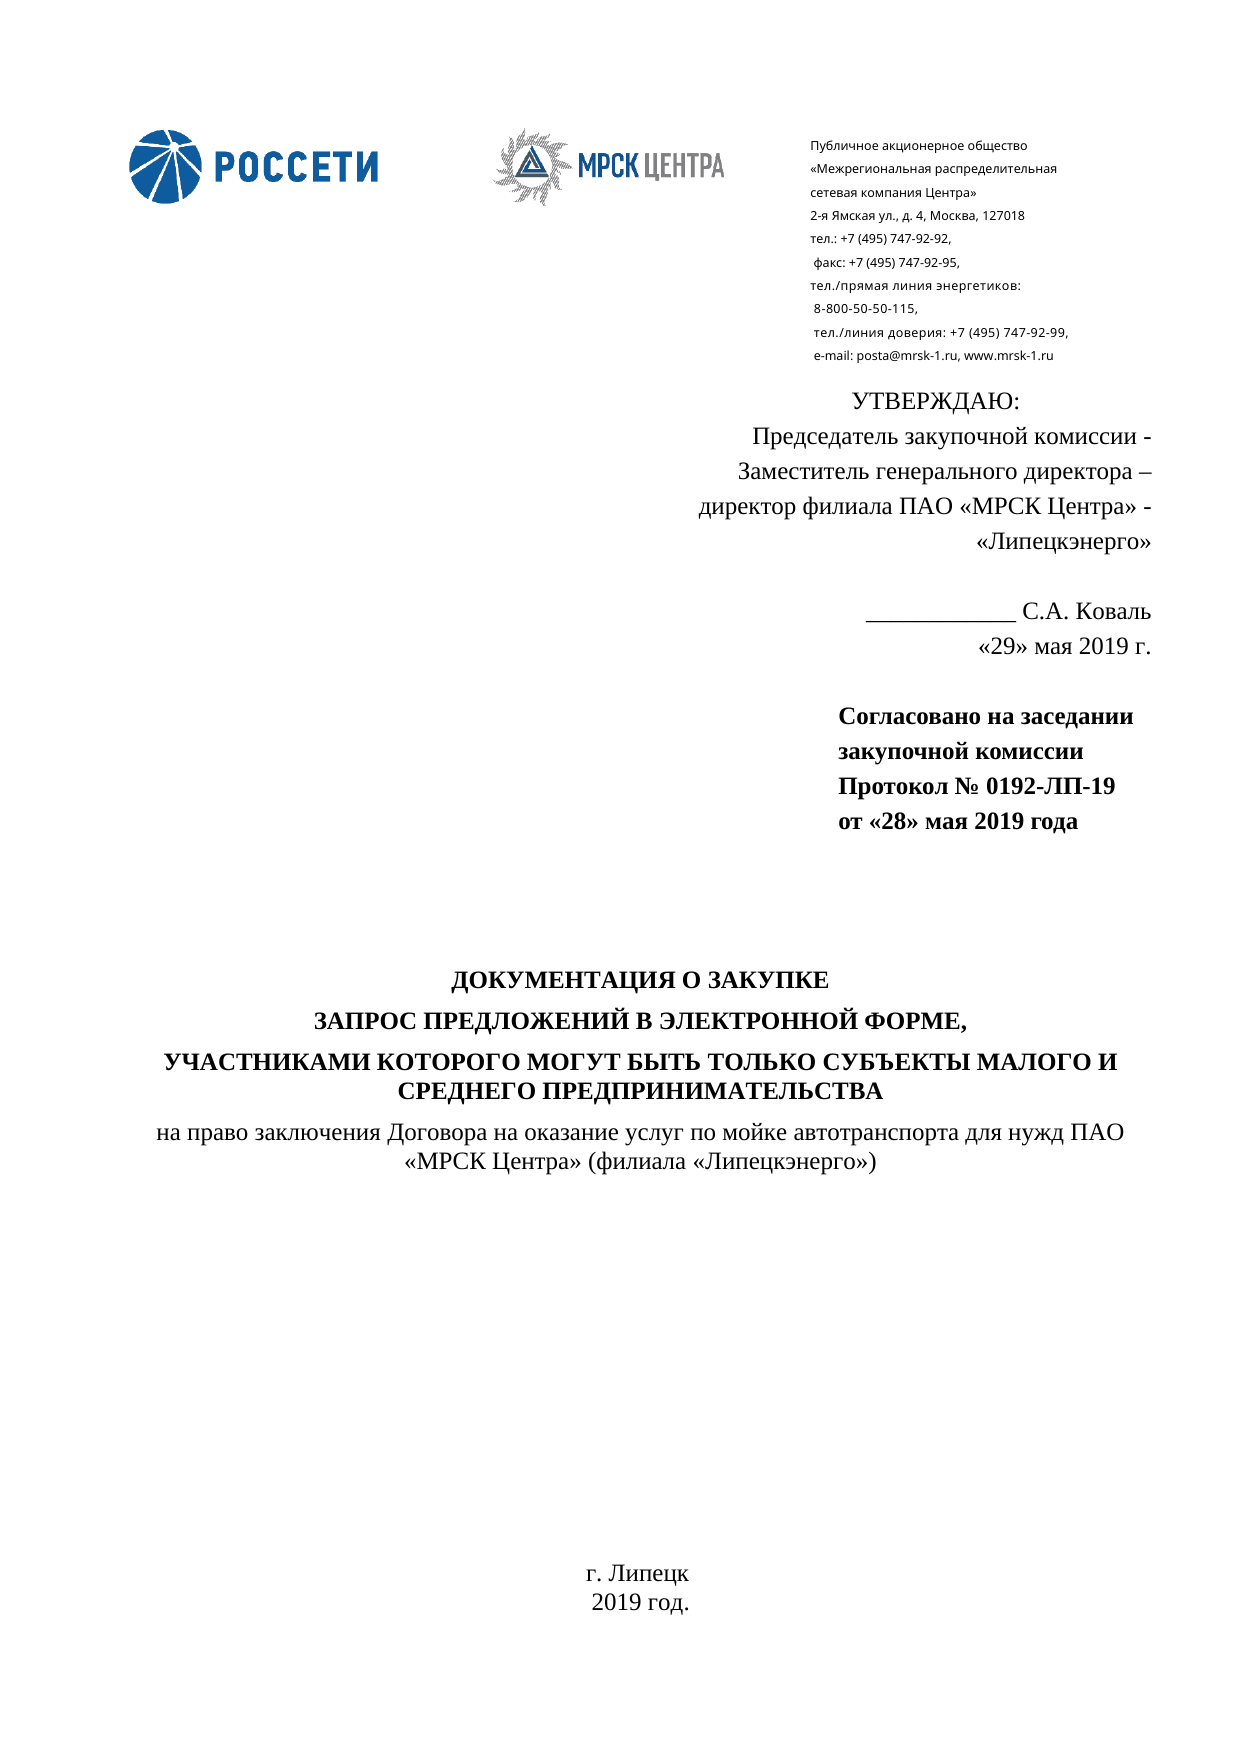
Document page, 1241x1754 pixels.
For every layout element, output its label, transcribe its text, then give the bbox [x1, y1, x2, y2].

text на право заключения Договора на оказание услуг по мойке автотранспорта для нужд ПАО «МРСК Центра» (филиала «Липецкэнерго») [129, 1117, 1151, 1175]
text ДОКУМЕНТАЦИЯ О ЗАКУПКЕ [129, 965, 1151, 993]
text ____________ С.А. Коваль [129, 596, 1151, 625]
text УТВЕРЖДАЮ: [720, 386, 1151, 415]
text «Липецкэнерго» [129, 526, 1151, 555]
picture [129, 128, 724, 206]
text г. Липецк 2019 год. [129, 1558, 1151, 1616]
text УЧАСТНИКАМИ КОТОРОГО МОГУТ БЫТЬ ТОЛЬКО СУБЪЕКТЫ МАЛОГО И СРЕДНЕГО ПРЕДПРИНИМАТЕЛЬСТВА [129, 1047, 1151, 1105]
text закупочной комиссии [838, 736, 1151, 765]
text Председатель закупочной комиссии - [129, 421, 1151, 450]
text Заместитель генерального директора – [129, 456, 1151, 485]
text Протокол № 0192-ЛП-19 [838, 771, 1151, 800]
text от «28» мая 2019 года [838, 806, 1151, 835]
text «29» мая 2019 г. [720, 631, 1151, 660]
text директор филиала ПАО «МРСК Центра» - [129, 491, 1151, 520]
text ЗАПРОС ПРЕДЛОЖЕНИЙ В ЭЛЕКТРОННОЙ ФОРМЕ, [129, 1006, 1151, 1035]
text Согласовано на заседании [838, 701, 1151, 730]
